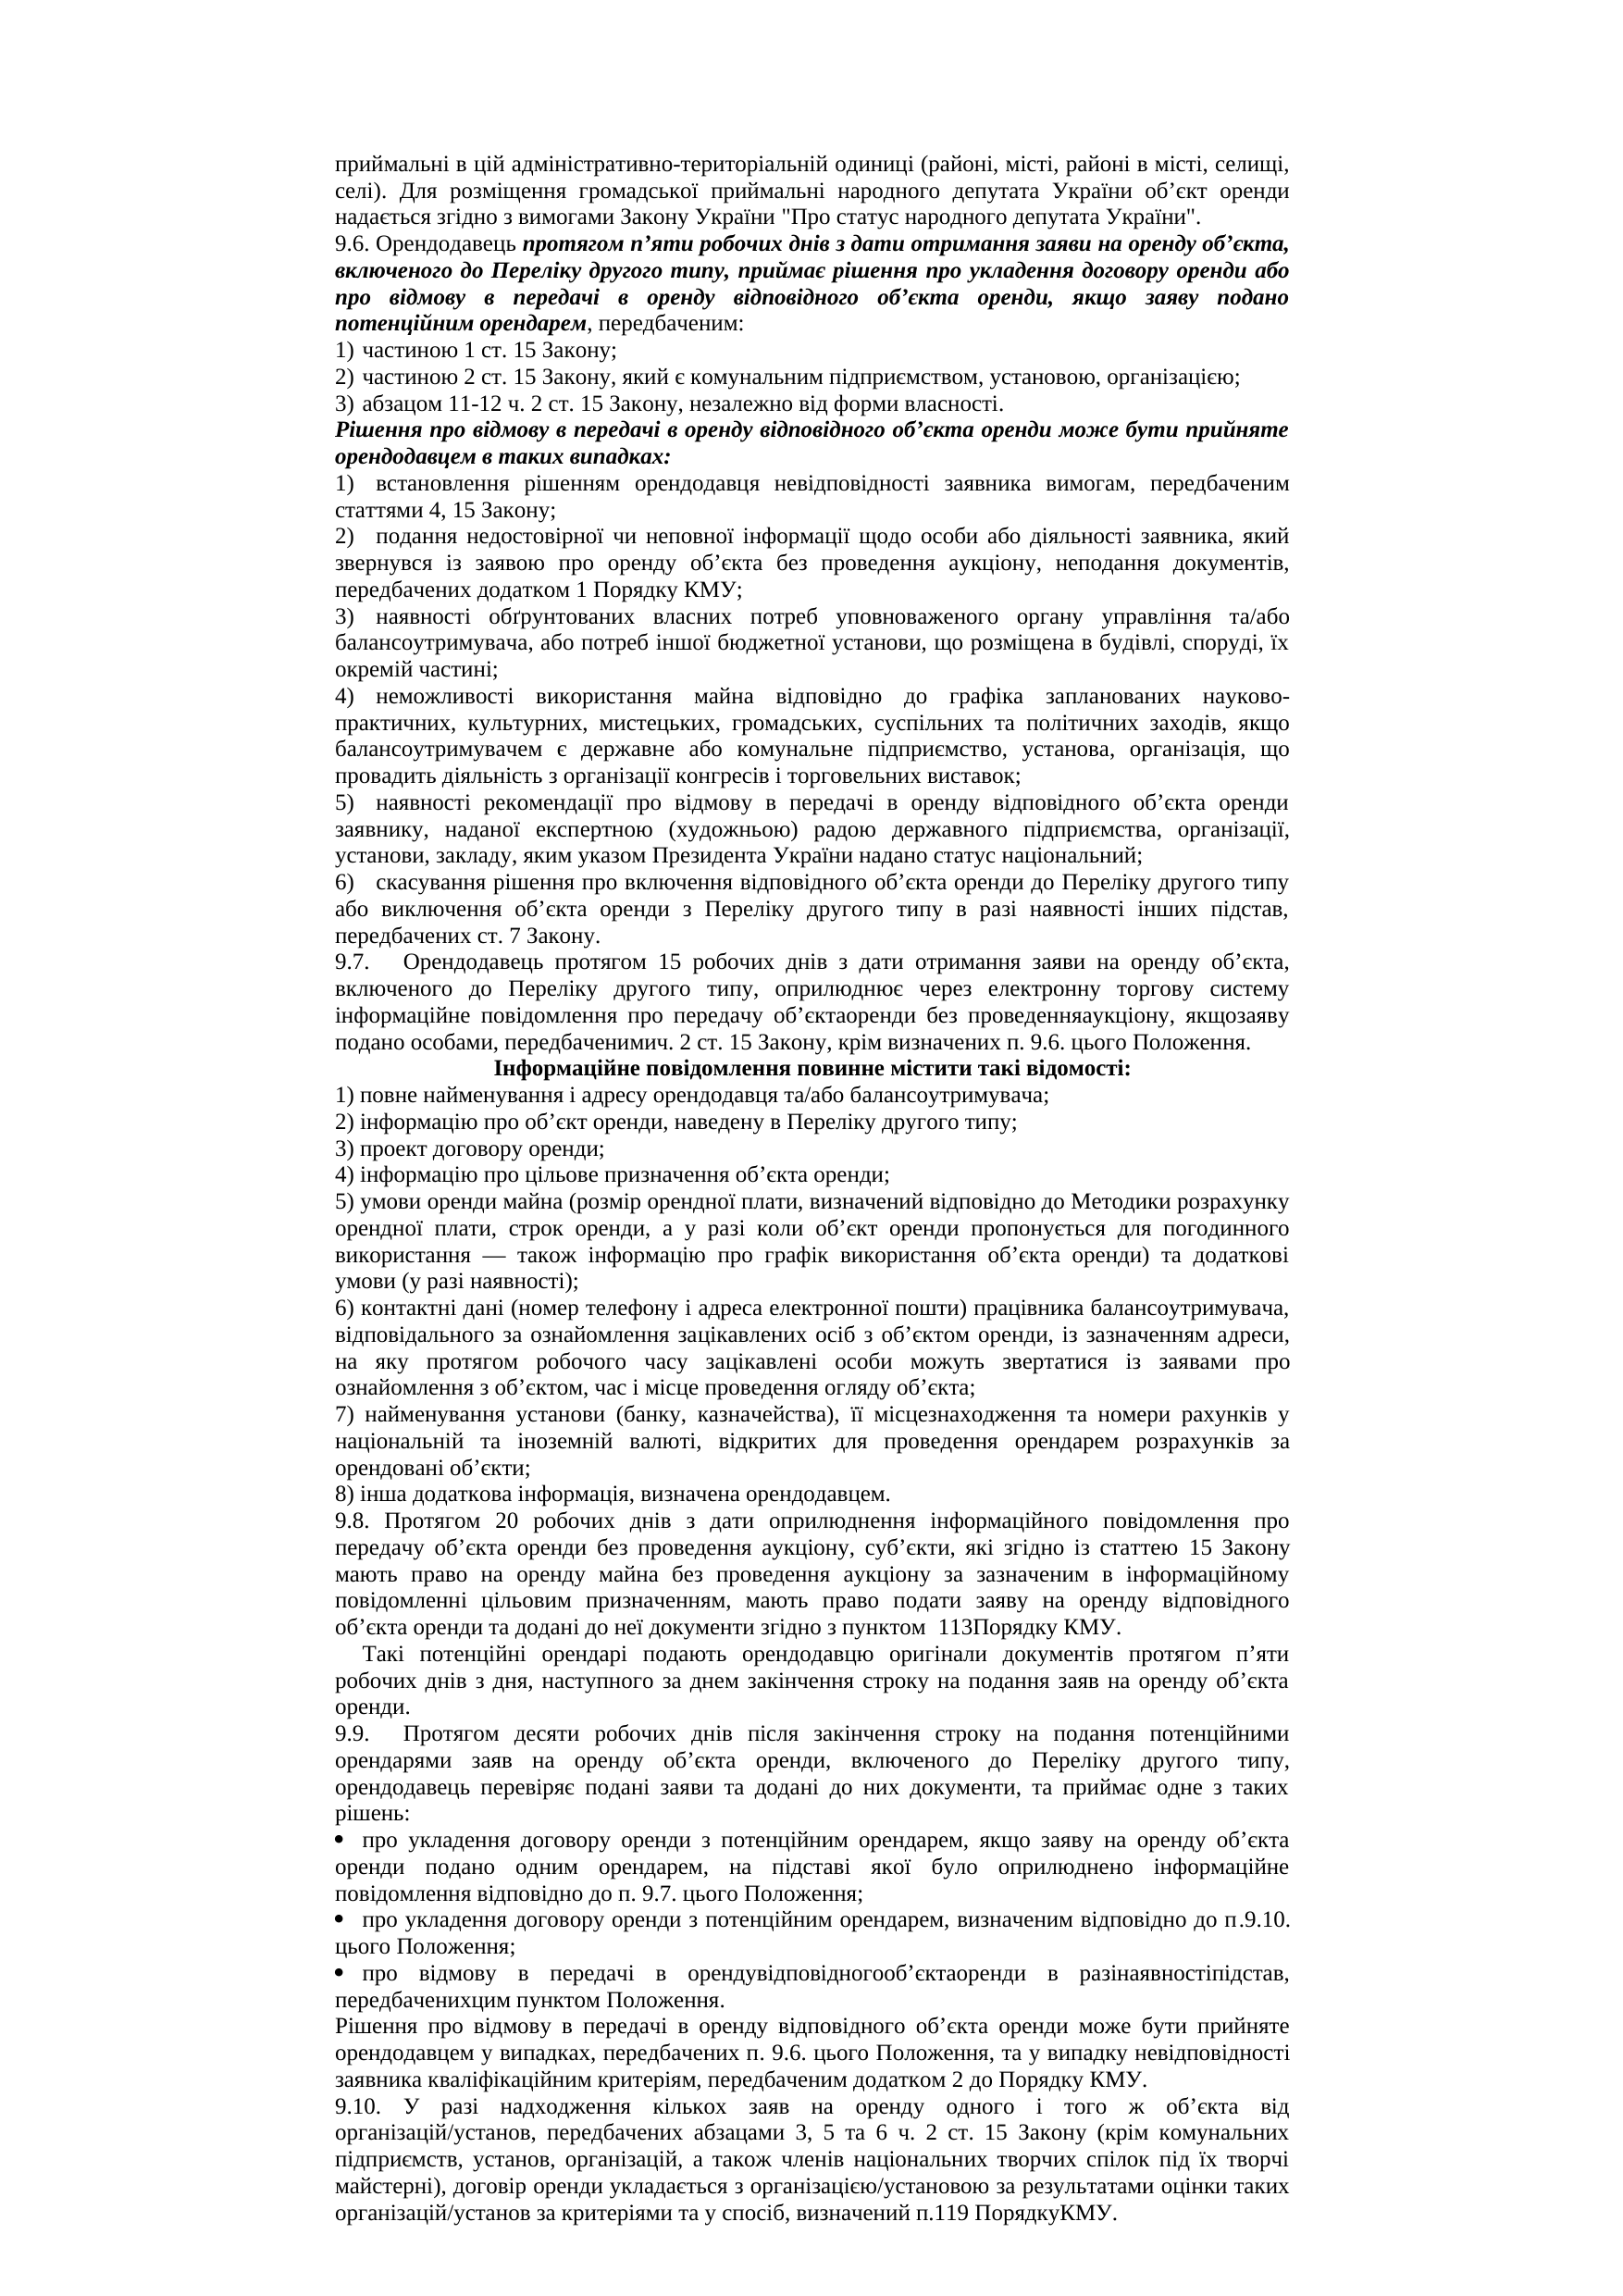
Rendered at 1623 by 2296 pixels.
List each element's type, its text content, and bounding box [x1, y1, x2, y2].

list встановлення рішенням орендодавця невідповідності заявника вимогам, передбаченим статтями 4, 15 Закону; [335, 522, 1291, 576]
list наявності обґрунтованих власних потреб уповноваженого органу управління та/або балансоутримувача, або потреб іншої бюджетної установи, що розміщена в будівлі, споруді, їх окремій частині; [335, 655, 1291, 735]
list про укладення договору оренди з потенційним орендарем, визначеним відповідно до п.9.10. цього Положення; [335, 1959, 1291, 2012]
text Рішення про відмову в передачі в оренду відповідного об’єкта оренди може бути прийняте орендодавцем в таких випадках: [335, 469, 1291, 522]
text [335, 150, 1291, 283]
list частиною 1 ст. 15 Закону; [335, 390, 1291, 416]
list Рішення про відмову в передачі в оренду відповідного об’єкта оренди може бути прийняте орендодавцем у випадках, передбачених п. 9.6. цього Положення, та у випадку невідповідності заявника кваліфікаційним критеріям, передбаченим додатком 2 до Порядку КМУ. [335, 2066, 1291, 2145]
text 4) інформацію про цільове призначення об’єкта оренди; [335, 1214, 1291, 1241]
list наявності рекомендації про відмову в передачі в оренду відповідного об’єкта оренди заявнику, наданої експертною (художньою) радою державного підприємства, організації, установи, закладу, яким указом Президента України надано статус національний; [335, 841, 1291, 922]
list Інформаційне повідомлення повинне містити такі відомості: [335, 1108, 1291, 1135]
list про відмову в передачі в орендувідповідногооб’єктаоренди в разінаявностіпідстав, передбаченихцим пунктом Положення. [335, 2012, 1291, 2066]
text 3) проект договору оренди; [335, 1187, 1291, 1214]
text 2) інформацію про об’єкт оренди, наведену в Переліку другого типу; [335, 1160, 1291, 1187]
text 9.8. Протягом 20 робочих днів з дати оприлюднення інформаційного повідомлення про передачу об’єкта оренди без проведення аукціону, суб’єкти, які згідно із статтею 15 Закону мають право на оренду майна без проведення аукціону за зазначеним в інформаційному повідомленні цільовим призначенням, мають право подати заяву на оренду відповідного об’єкта оренди та додані до неї документи згідно з пунктом 113Порядку КМУ. [335, 1560, 1291, 1693]
text 5) умови оренди майна (розмір орендної плати, визначений відповідно до Методики розрахунку орендної плати, строк оренди, а у разі коли об’єкт оренди пропонується для погодинного використання — також інформацію про графік використання об’єкта оренди) та додаткові умови (у разі наявності); [335, 1241, 1291, 1347]
text 8) інша додаткова інформація, визначена орендодавцем. [335, 1533, 1291, 1560]
text 6) контактні дані (номер телефону і адреса електронної пошти) працівника балансоутримувача, відповідального за ознайомлення зацікавлених осіб з об’єктом оренди, із зазначенням адреси, на яку протягом робочого часу зацікавлені особи можуть звертатися із заявами про ознайомлення з об’єктом, час і місце проведення огляду об’єкта; [335, 1347, 1291, 1454]
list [335, 2145, 1291, 2225]
list про укладення договору оренди з потенційним орендарем, якщо заяву на оренду об’єкта оренди подано одним орендарем, на підставі якої було оприлюднено інформаційне повідомлення відповідно до п. 9.7. цього Положення; [335, 1880, 1291, 1959]
list неможливості використання майна відповідно до графіка запланованих науково-практичних, культурних, мистецьких, громадських, суспільних та політичних заходів, якщо балансоутримувачем є державне або комунальне підприємство, установа, організація, що провадить діяльність з організації конгресів і торговельних виставок; [335, 735, 1291, 841]
text 9.6. Орендодавець протягом п’яти робочих днів з дати отримання заяви на оренду об’єкта, включеного до Переліку другого типу, приймає рішення про укладення договору оренди або про відмову в передачі в оренду відповідного об’єкта оренди, якщо заяву подано потенційним орендарем, передбаченим: [335, 283, 1291, 390]
text 1) повне найменування і адресу орендодавця та/або балансоутримувача; [335, 1135, 1291, 1160]
text 7) найменування установи (банку, казначейства), її місцезнаходження та номери рахунків у національній та іноземній валюті, відкритих для проведення орендарем розрахунків за орендовані об’єкти; [335, 1454, 1291, 1533]
list частиною 2 ст. 15 Закону, який є комунальним підприємством, установою, організацією; [335, 416, 1291, 442]
list скасування рішення про включення відповідного об’єкта оренди до Переліку другого типу або виключення об’єкта оренди з Переліку другого типу в разі наявності інших підстав, передбачених ст. 7 Закону. [335, 922, 1291, 1001]
list Протягом десяти робочих днів після закінчення строку на подання потенційними орендарями заяв на оренду об’єкта оренди, включеного до Переліку другого типу, орендодавець перевіряє подані заяви та додані до них документи, та приймає одне з таких рішень: [335, 1773, 1291, 1880]
list Орендодавець протягом 15 робочих днів з дати отримання заяви на оренду об’єкта, включеного до Переліку другого типу, оприлюднює через електронну торгову систему інформаційне повідомлення про передачу об’єктаоренди без проведенняаукціону, якщозаяву подано особами, передбаченимич. 2 ст. 15 Закону, крім визначених п. 9.6. цього Положення. [335, 1001, 1291, 1108]
text Такі потенційні орендарі подають орендодавцю оригінали документів протягом п’яти робочих днів з дня, наступного за днем закінчення строку на подання заяв на оренду об’єкта оренди. [335, 1693, 1291, 1773]
list абзацом 11-12 ч. 2 ст. 15 Закону, незалежно від форми власності. [335, 442, 1291, 469]
list подання недостовірної чи неповної інформації щодо особи або діяльності заявника, який звернувся із заявою про оренду об’єкта без проведення аукціону, неподання документів, передбачених додатком 1 Порядку КМУ; [335, 576, 1291, 655]
